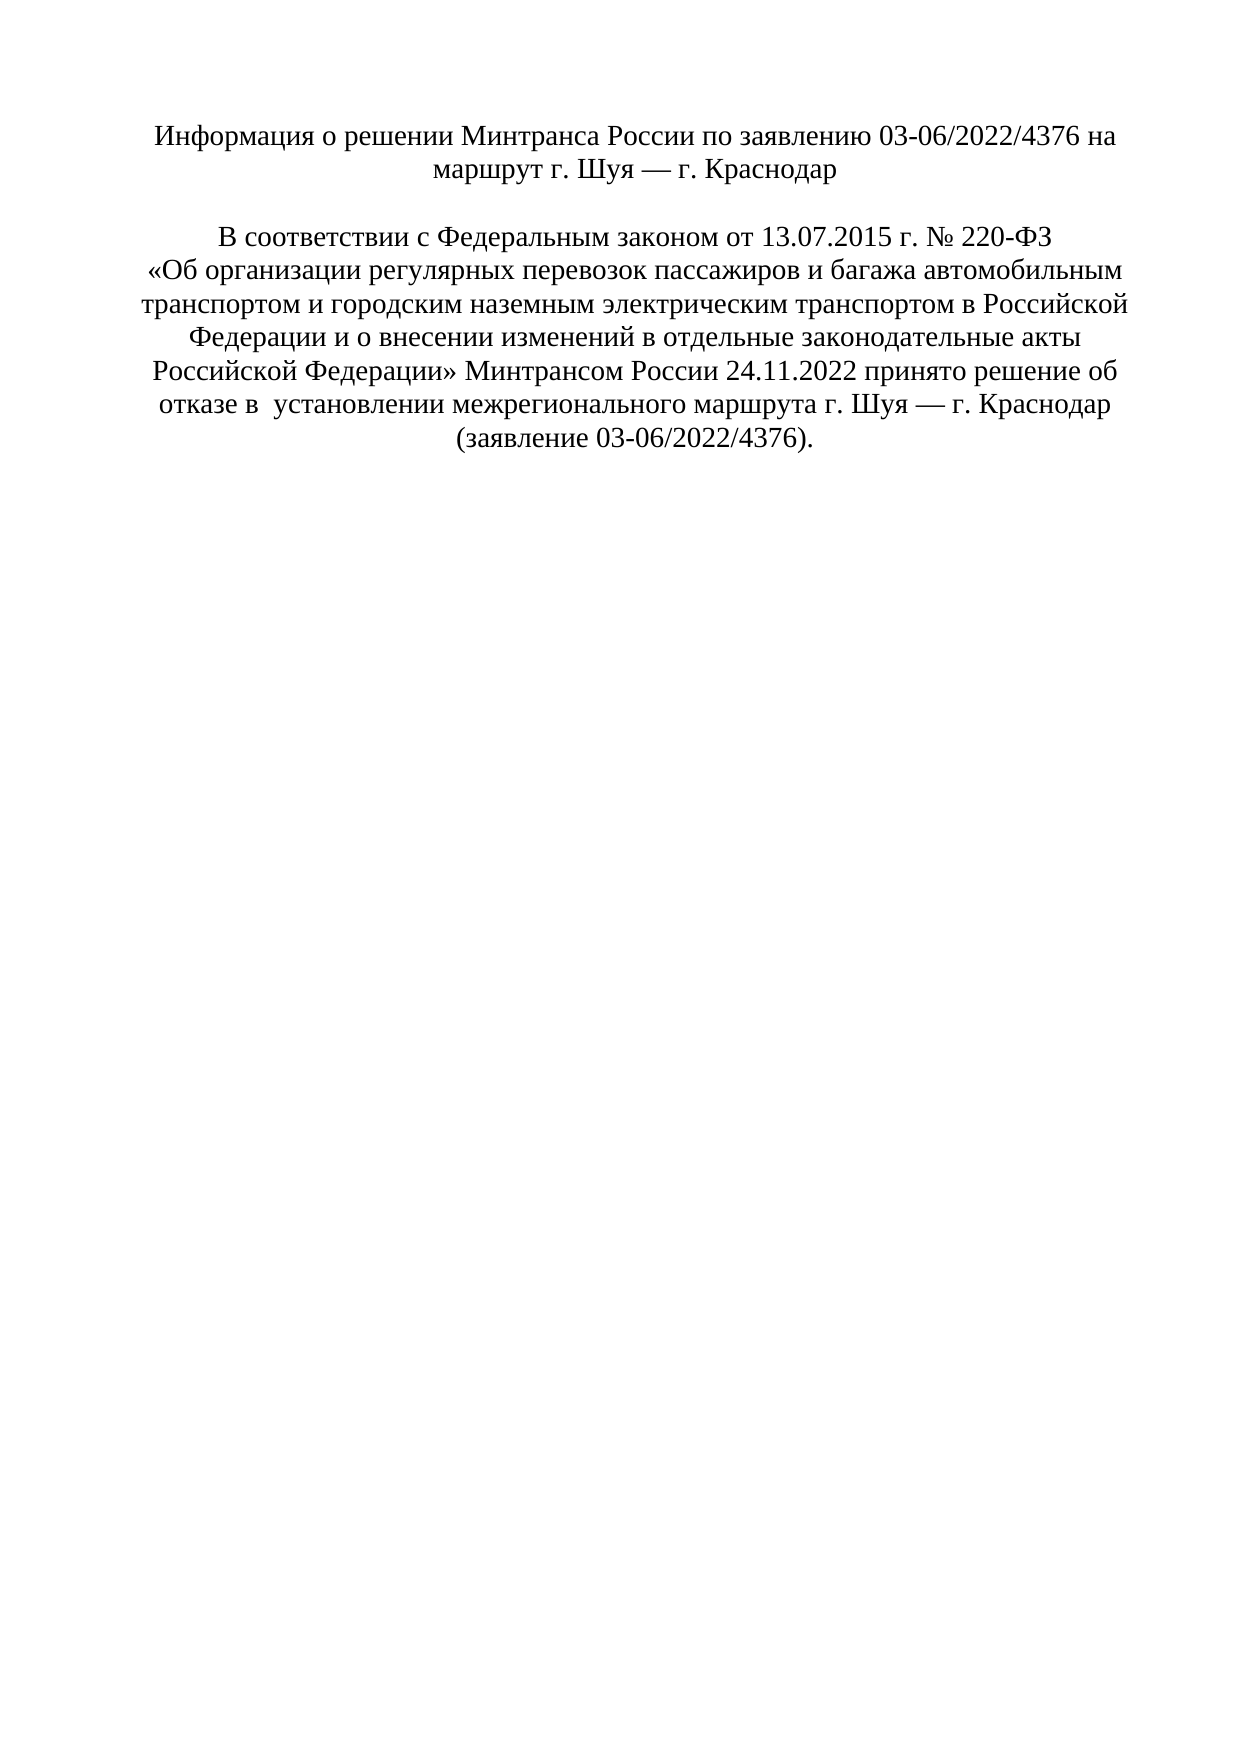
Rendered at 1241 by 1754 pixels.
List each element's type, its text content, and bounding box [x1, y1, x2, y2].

text В соответствии с Федеральным законом от 13.07.2015 г. № 220-ФЗ «Об организации регулярных перевозок пассажиров и багажа автомобильным транспортом и городским наземным электрическим транспортом в Российской Федерации и о внесении изменений в отдельные законодательные акты Российской Федерации» Минтрансом России 24.11.2022 принято решение об отказе в установлении межрегионального маршрута г. Шуя — г. Краснодар (заявление 03-06/2022/4376). [118, 219, 1152, 453]
text Информация о решении Минтранса России по заявлению 03-06/2022/4376 на маршрут г. Шуя — г. Краснодар [118, 118, 1152, 185]
